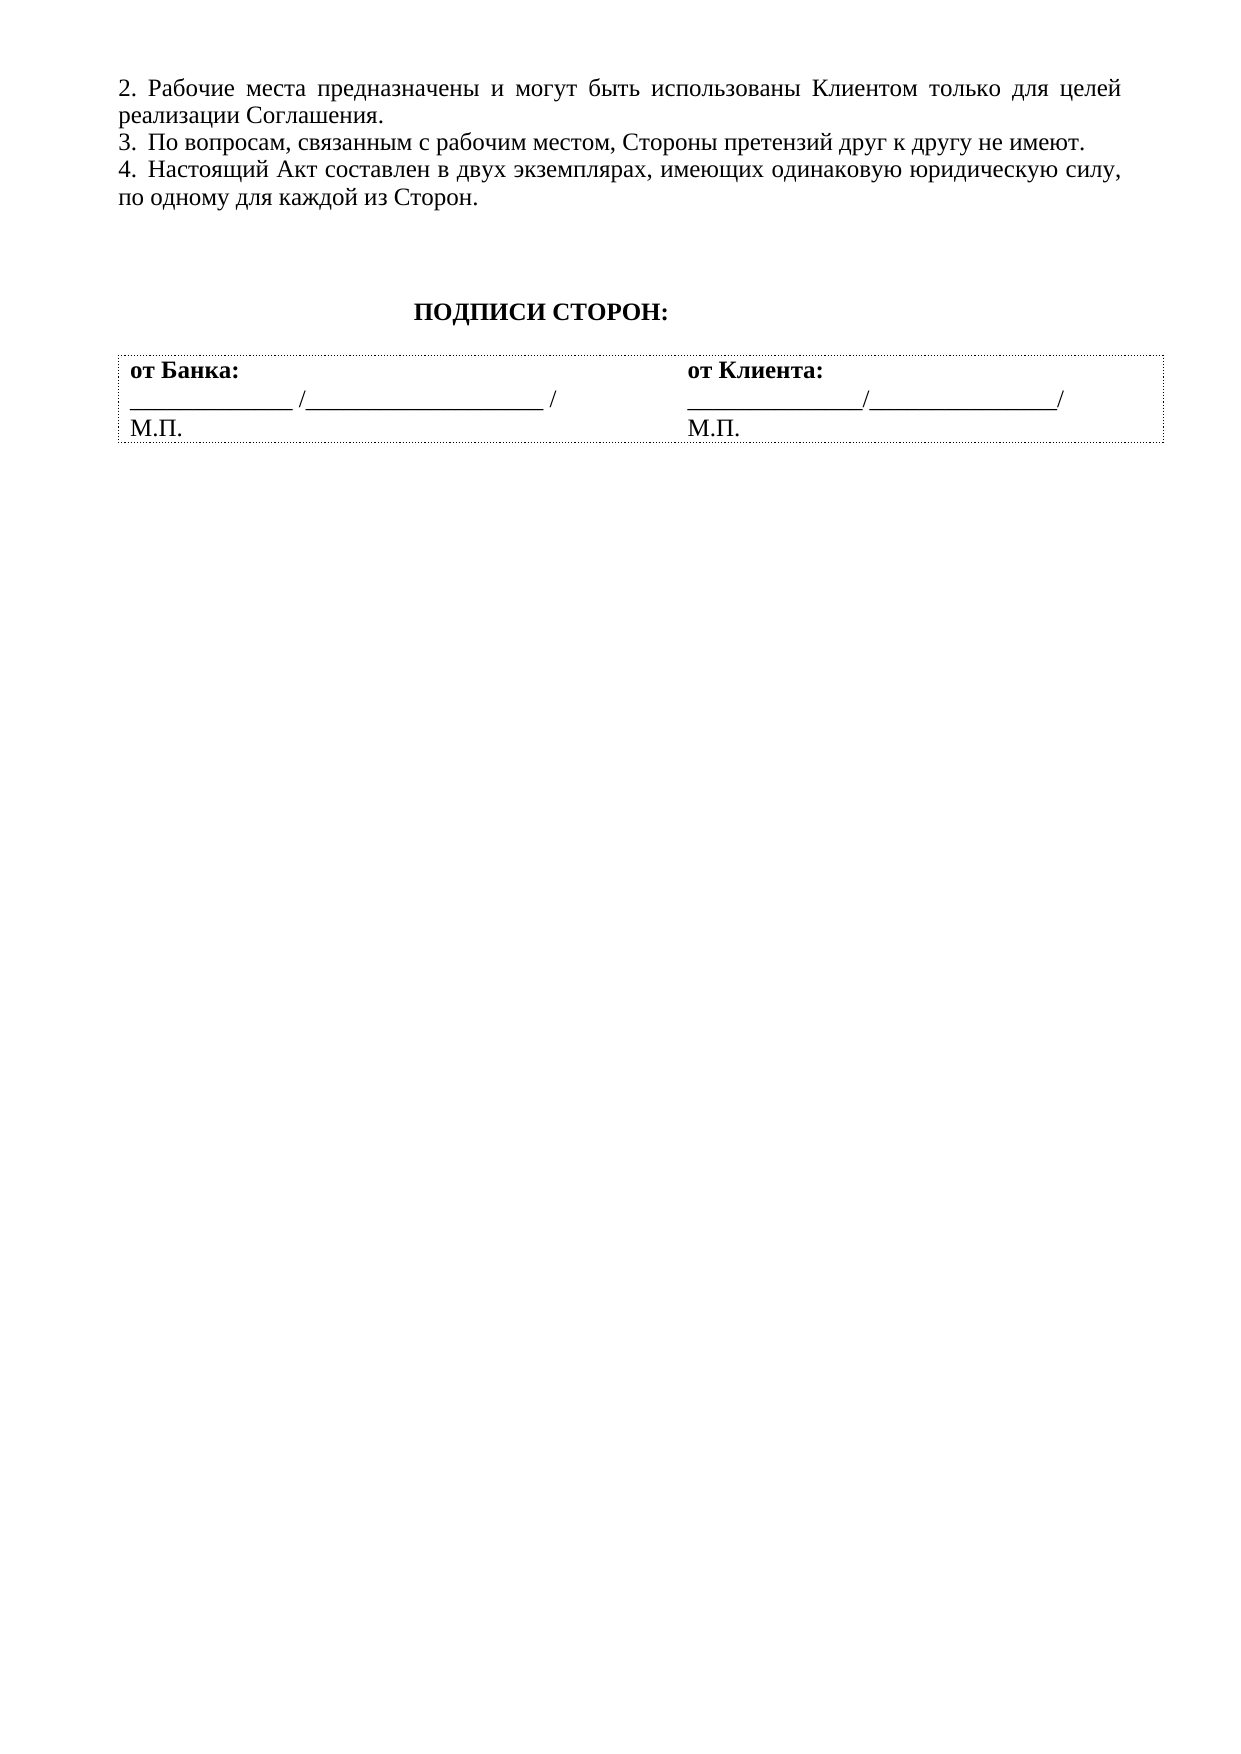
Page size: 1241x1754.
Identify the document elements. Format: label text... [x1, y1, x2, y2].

table_cell _____________ /___________________ / М.П. [119, 384, 676, 442]
table_header от Банка: [119, 355, 676, 384]
list Настоящий Акт составлен в двух экземплярах, имеющих одинаковую юридическую силу, по одному для каждой из Сторон. [118, 156, 1122, 211]
list По вопросам, связанным с рабочим местом, Стороны претензий друг к другу не имеют. [118, 129, 1122, 156]
text ПОДПИСИ СТОРОН: [413, 297, 1152, 326]
table_header от Клиента: [676, 355, 1163, 384]
table_cell ______________/_______________/ М.П. [676, 384, 1163, 442]
list Рабочие места предназначены и могут быть использованы Клиентом только для целей реализации Соглашения. [118, 74, 1122, 129]
